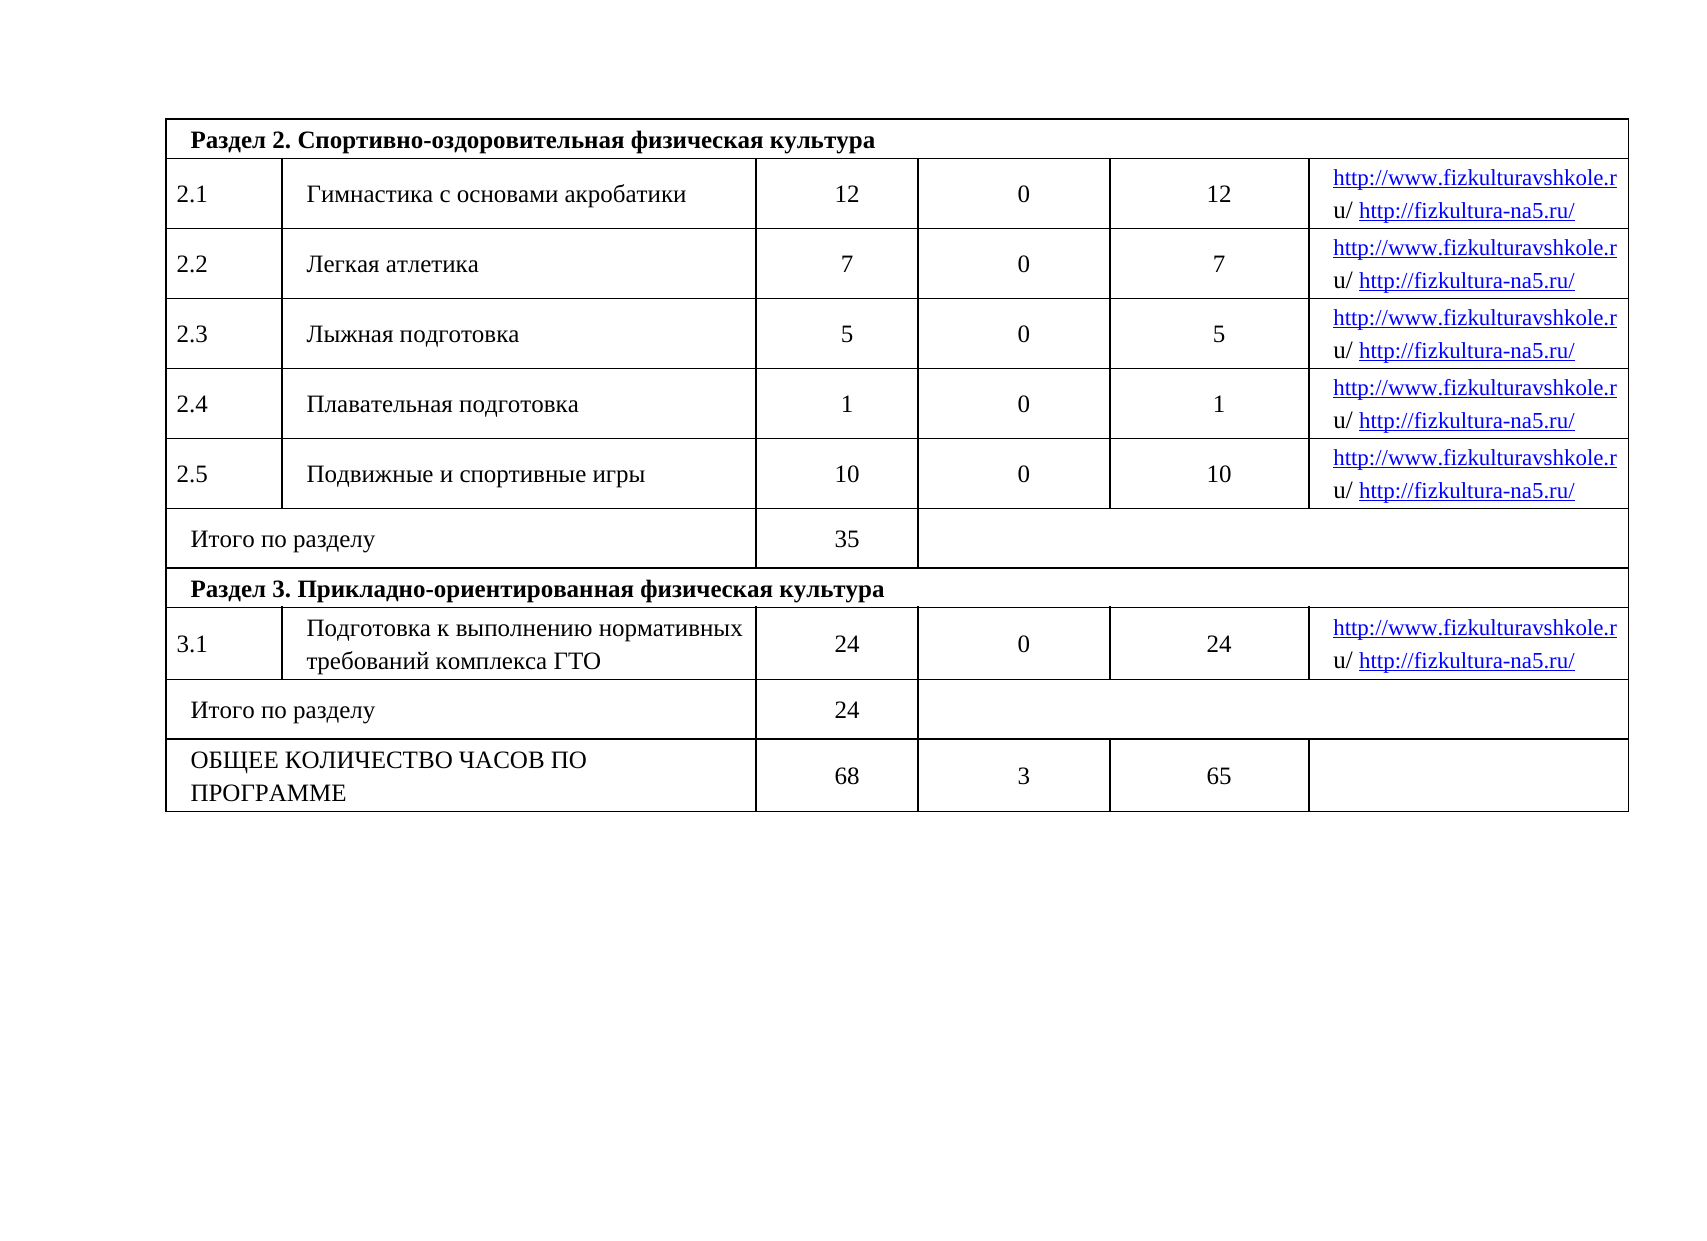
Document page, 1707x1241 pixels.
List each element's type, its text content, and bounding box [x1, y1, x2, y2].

table_cell 10 [1111, 439, 1308, 507]
table_cell 0 [919, 229, 1109, 297]
table_cell 2.3 [167, 299, 281, 367]
table_cell 3 [919, 740, 1109, 811]
table_cell [919, 509, 1628, 567]
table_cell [1310, 159, 1628, 227]
table_cell http://www.fizkulturavshkole.r u/ http://fizkultura-na5.ru/ [1310, 299, 1628, 367]
table_cell 0 [919, 159, 1109, 227]
table_cell Плавательная подготовка [283, 369, 755, 437]
table_cell Лыжная подготовка [283, 299, 755, 367]
table_cell Подвижные и спортивные игры [283, 439, 755, 507]
table_cell 12 [1111, 159, 1308, 227]
table_cell 0 [919, 439, 1109, 507]
table_cell 35 [757, 509, 917, 567]
table_cell 1 [757, 369, 917, 437]
table_cell 24 [757, 680, 917, 738]
table_cell Раздел 3. Прикладно-ориентированная физическая культура [167, 569, 1628, 606]
table_cell http://www.fizkulturavshkole.r u/ http://fizkultura-na5.ru/ [1310, 369, 1628, 437]
table_cell Итого по разделу [167, 509, 755, 567]
table_cell 0 [919, 608, 1109, 679]
table_cell Итого по разделу [167, 680, 755, 738]
table_cell 2.5 [167, 439, 281, 507]
table_cell 7 [1111, 229, 1308, 297]
table_cell 12 [757, 159, 917, 227]
table_cell http://www.fizkulturavshkole.r u/ http://fizkultura-na5.ru/ [1310, 439, 1628, 507]
table_cell [919, 680, 1628, 738]
table_cell Подготовка к выполнению нормативных требований комплекса ГТО [283, 608, 755, 679]
table_cell 0 [919, 369, 1109, 437]
table_cell 24 [757, 608, 917, 679]
table_cell 3.1 [167, 608, 281, 679]
table_cell 24 [1111, 608, 1308, 679]
table_cell 5 [757, 299, 917, 367]
table_cell 5 [1111, 299, 1308, 367]
table_cell Гимнастика с основами акробатики [283, 159, 755, 227]
table_cell http://www.fizkulturavshkole.r u/ http://fizkultura-na5.ru/ [1310, 229, 1628, 297]
table_cell http://www.fizkulturavshkole.r u/ http://fizkultura-na5.ru/ [1310, 608, 1628, 679]
table_cell 1 [1111, 369, 1308, 437]
table_cell 2.2 [167, 229, 281, 297]
table_cell 2.4 [167, 369, 281, 437]
table_cell 65 [1111, 740, 1308, 811]
table_cell 7 [757, 229, 917, 297]
table_cell Легкая атлетика [283, 229, 755, 297]
table_cell 10 [757, 439, 917, 507]
table_cell ОБЩЕЕ КОЛИЧЕСТВО ЧАСОВ ПО ПРОГРАММЕ [167, 740, 755, 811]
table_cell 2.1 [167, 159, 281, 227]
table_cell [1310, 740, 1628, 811]
table_cell 0 [919, 299, 1109, 367]
table_cell 68 [757, 740, 917, 811]
table_cell Раздел 2. Спортивно-оздоровительная физическая культура [167, 120, 1628, 157]
